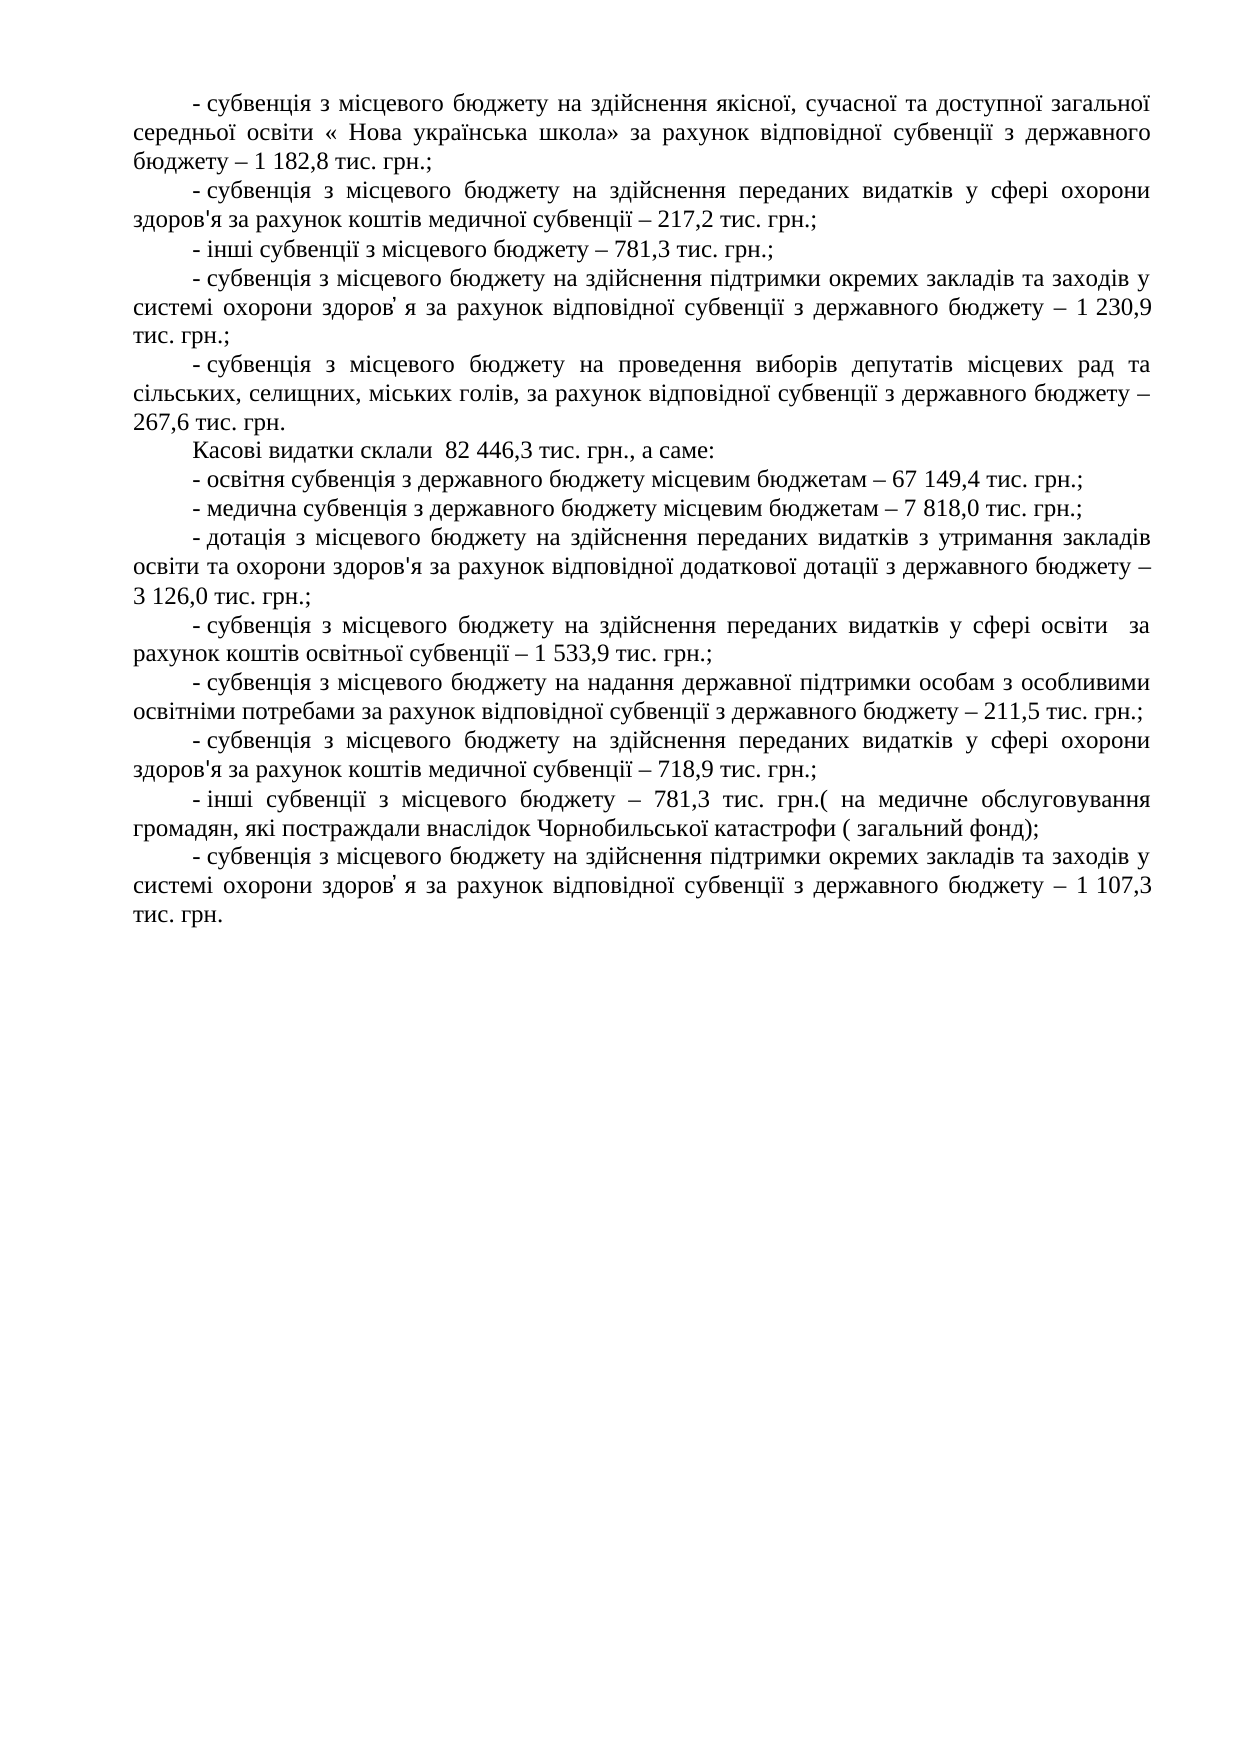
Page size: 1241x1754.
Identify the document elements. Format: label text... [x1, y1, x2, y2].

title субвенція з місцевого бюджету на здійснення підтримки окремих закладів та заходів у системі охорони здоров҆ я за рахунок відповідної субвенції з державного бюджету – 1 230,9 тис. грн.; [133, 263, 1152, 349]
title медична субвенція з державного бюджету місцевим бюджетам – 7 818,0 тис. грн.; [133, 493, 1152, 522]
title субвенція з місцевого бюджету на проведення виборів депутатів місцевих рад та сільських, селищних, міських голів, за рахунок відповідної субвенції з державного бюджету – 267,6 тис. грн. [133, 349, 1152, 435]
title інші субвенції з місцевого бюджету – 781,3 тис. грн.; [133, 234, 1152, 263]
title субвенція з місцевого бюджету на надання державної підтримки особам з особливими освітніми потребами за рахунок відповідної субвенції з державного бюджету – 211,5 тис. грн.; [133, 667, 1152, 725]
title дотація з місцевого бюджету на здійснення переданих видатків з утримання закладів освіти та охорони здоров'я за рахунок відповідної додаткової дотації з державного бюджету – 3 126,0 тис. грн.; [133, 522, 1152, 610]
title субвенція з місцевого бюджету на здійснення якісної, сучасної та доступної загальної середньої освіти « Нова українська школа» за рахунок відповідної субвенції з державного бюджету – 1 182,8 тис. грн.; [133, 88, 1152, 175]
title субвенція з місцевого бюджету на здійснення переданих видатків у сфері охорони здоров'я за рахунок коштів медичної субвенції – 718,9 тис. грн.; [133, 725, 1152, 784]
title субвенція з місцевого бюджету на здійснення переданих видатків у сфері освіти за рахунок коштів освітньої субвенції – 1 533,9 тис. грн.; [133, 610, 1152, 667]
title Касові видатки склали 82 446,3 тис. грн., а саме: [133, 435, 1152, 464]
title освітня субвенція з державного бюджету місцевим бюджетам – 67 149,4 тис. грн.; [133, 464, 1152, 493]
title інші субвенції з місцевого бюджету – 781,3 тис. грн.( на медичне обслуговування громадян, які постраждали внаслідок Чорнобильської катастрофи ( загальний фонд); [133, 784, 1152, 841]
title субвенція з місцевого бюджету на здійснення переданих видатків у сфері охорони здоров'я за рахунок коштів медичної субвенції – 217,2 тис. грн.; [133, 175, 1152, 234]
title субвенція з місцевого бюджету на здійснення підтримки окремих закладів та заходів у системі охорони здоров҆ я за рахунок відповідної субвенції з державного бюджету – 1 107,3 тис. грн. [133, 841, 1152, 928]
